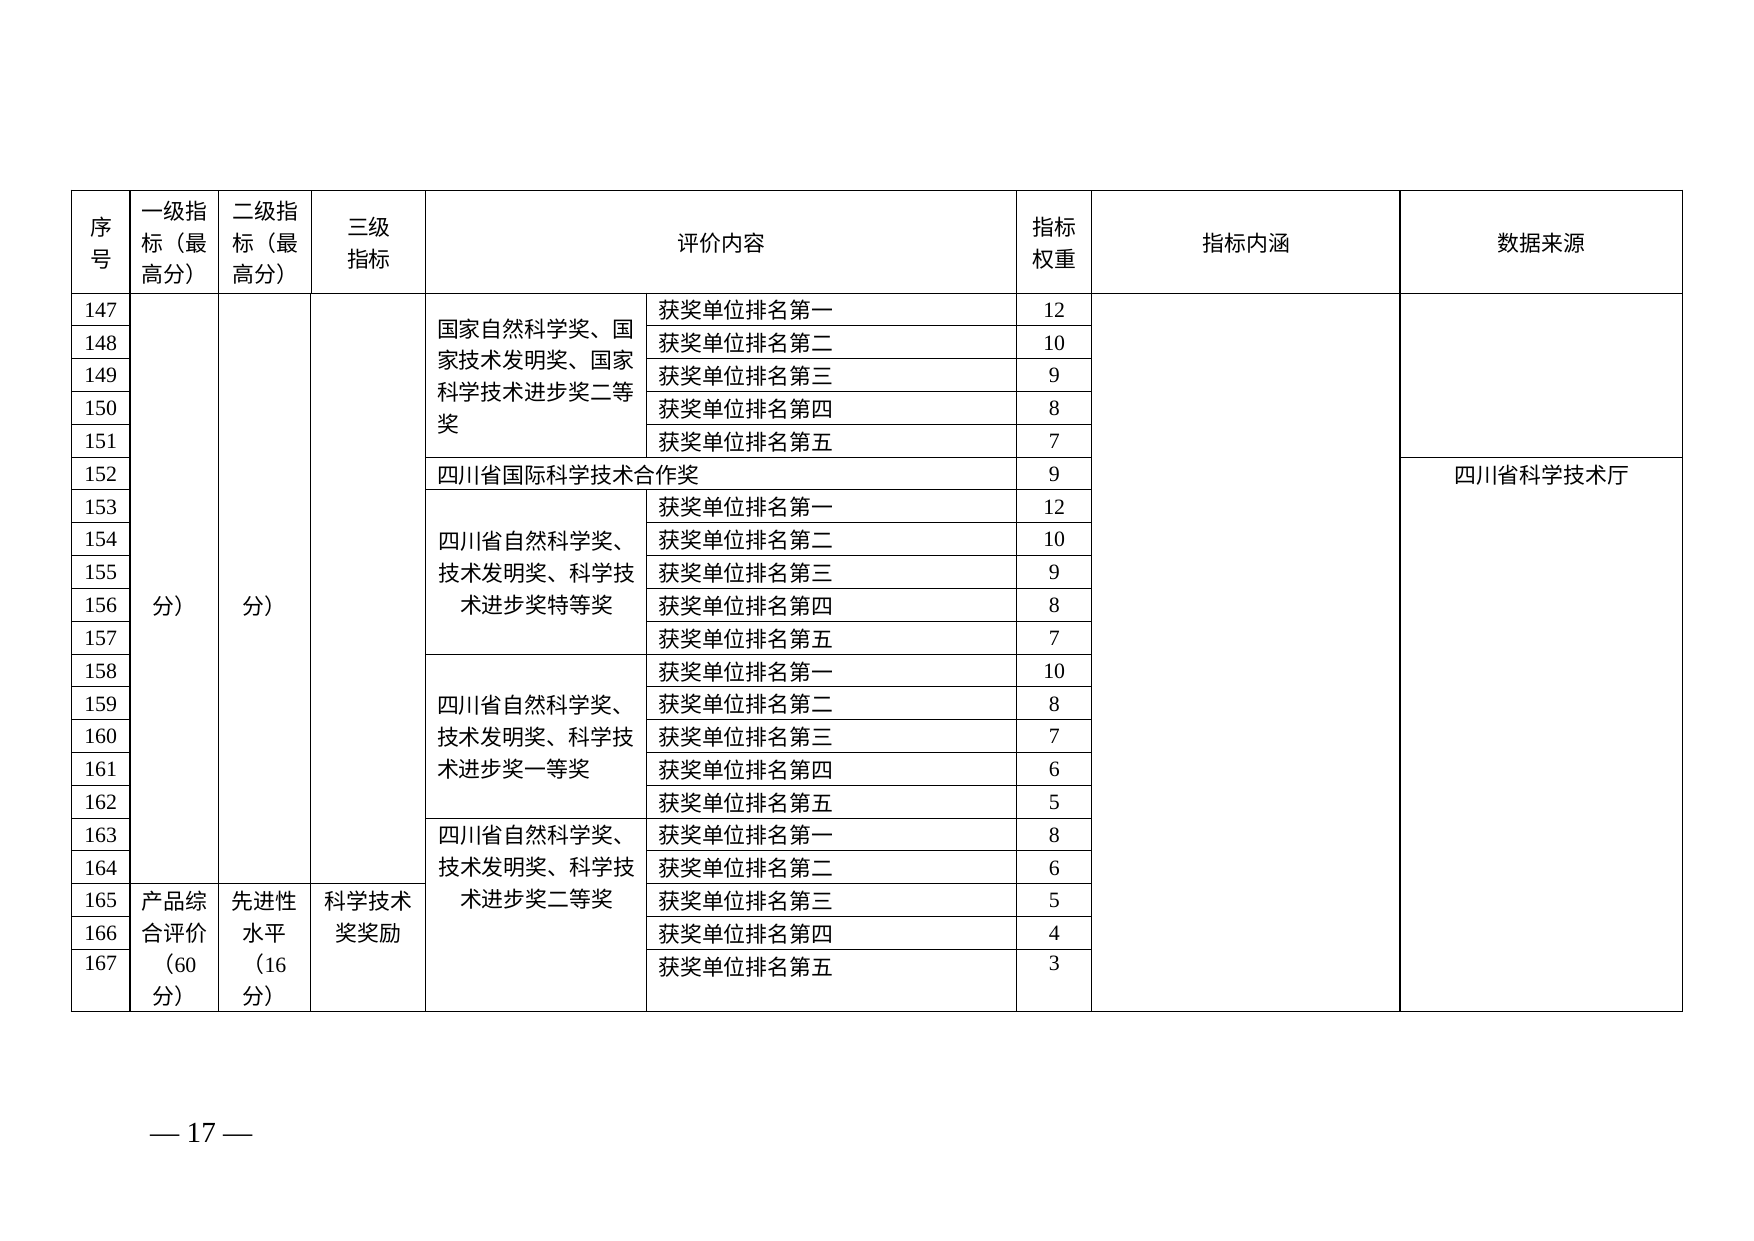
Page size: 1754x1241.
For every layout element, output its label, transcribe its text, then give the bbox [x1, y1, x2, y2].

table_cell 获奖单位排名第二 [647, 851, 1016, 883]
table_cell 获奖单位排名第三 [647, 720, 1016, 752]
table_cell 157 [72, 622, 129, 653]
table_cell 149 [72, 359, 129, 391]
table_header 序号 [72, 191, 129, 292]
table_cell 164 [72, 851, 129, 883]
table_cell 167 [72, 950, 129, 1011]
table_cell 156 [72, 589, 129, 621]
table_cell 151 [72, 425, 129, 457]
table_cell 获奖单位排名第四 [647, 589, 1016, 621]
table_cell 获奖单位排名第三 [647, 884, 1016, 916]
table_cell 获奖单位排名第一 [647, 655, 1016, 686]
table_cell 8 [1017, 589, 1091, 621]
table_cell 四川省自然科学奖、技术发明奖、科学技术进步奖一等奖 [426, 655, 646, 817]
table_cell 161 [72, 753, 129, 785]
table_cell 12 [1017, 490, 1091, 522]
table_cell 9 [1017, 458, 1091, 489]
table_cell 8 [1017, 392, 1091, 424]
table_cell 150 [72, 392, 129, 424]
table_cell 10 [1017, 655, 1091, 686]
table_cell 12 [1017, 294, 1091, 325]
table_cell 158 [72, 655, 129, 686]
table_cell 获奖单位排名第二 [647, 523, 1016, 555]
table_cell 154 [72, 523, 129, 555]
table_cell 获奖单位排名第五 [647, 786, 1016, 817]
table_header 指标权重 [1017, 191, 1091, 292]
table_cell 5 [1017, 786, 1091, 817]
table_cell 147 [72, 294, 129, 325]
table_header 评价内容 [426, 191, 1016, 292]
table_cell 7 [1017, 622, 1091, 653]
table_cell 获奖单位排名第四 [647, 753, 1016, 785]
table_cell 8 [1017, 819, 1091, 850]
table_cell 163 [72, 819, 129, 850]
table_cell 四川省科学技术厅 [1401, 458, 1682, 1011]
table_cell 6 [1017, 851, 1091, 883]
table_cell 10 [1017, 523, 1091, 555]
table_cell 155 [72, 556, 129, 588]
table_cell 10 [1017, 326, 1091, 358]
table_cell 3 [1017, 950, 1091, 1011]
table_cell 获奖单位排名第五 [647, 425, 1016, 457]
table_cell 7 [1017, 425, 1091, 457]
table_cell 获奖单位排名第五 [647, 950, 1016, 1011]
table_cell 165 [72, 884, 129, 916]
table_cell 5 [1017, 884, 1091, 916]
table_cell 9 [1017, 359, 1091, 391]
table_cell 162 [72, 786, 129, 817]
table_header 三级 指标 [312, 191, 425, 292]
table_cell 7 [1017, 720, 1091, 752]
table_header 一级指标（最高分） [131, 191, 218, 292]
table_cell 产品综合评价（60分） [131, 884, 218, 1011]
table_cell 9 [1017, 556, 1091, 588]
table_header 二级指标（最高分） [219, 191, 311, 292]
table_cell 获奖单位排名第三 [647, 359, 1016, 391]
table_cell 获奖单位排名第四 [647, 392, 1016, 424]
table_cell 153 [72, 490, 129, 522]
table_cell 159 [72, 687, 129, 719]
table_cell 四川省国际科学技术合作奖 [426, 458, 1016, 489]
table_cell 先进性水平（16分） [219, 884, 310, 1011]
table_cell 获奖单位排名第五 [647, 622, 1016, 653]
table_header 数据来源 [1401, 191, 1682, 292]
table_cell 152 [72, 458, 129, 489]
table_cell 科学技术奖奖励 [311, 884, 425, 1011]
table_cell 国家自然科学奖、国家技术发明奖、国家科学技术进步奖二等奖 [426, 294, 646, 457]
table_header 指标内涵 [1092, 191, 1399, 292]
table_cell 获奖单位排名第四 [647, 917, 1016, 949]
table_cell 6 [1017, 753, 1091, 785]
table_cell 四川省自然科学奖、技术发明奖、科学技术进步奖特等奖 [426, 490, 646, 653]
table_cell 160 [72, 720, 129, 752]
table_cell 获奖单位排名第一 [647, 819, 1016, 850]
table_cell 获奖单位排名第一 [647, 490, 1016, 522]
table_cell 获奖单位排名第二 [647, 326, 1016, 358]
table_cell 获奖单位排名第三 [647, 556, 1016, 588]
table_cell 166 [72, 917, 129, 949]
table_cell 四川省自然科学奖、技术发明奖、科学技术进步奖二等奖 [426, 819, 646, 1011]
table_cell 获奖单位排名第一 [647, 294, 1016, 325]
table_cell 8 [1017, 687, 1091, 719]
table_cell 4 [1017, 917, 1091, 949]
table_cell 获奖单位排名第二 [647, 687, 1016, 719]
table_cell 148 [72, 326, 129, 358]
